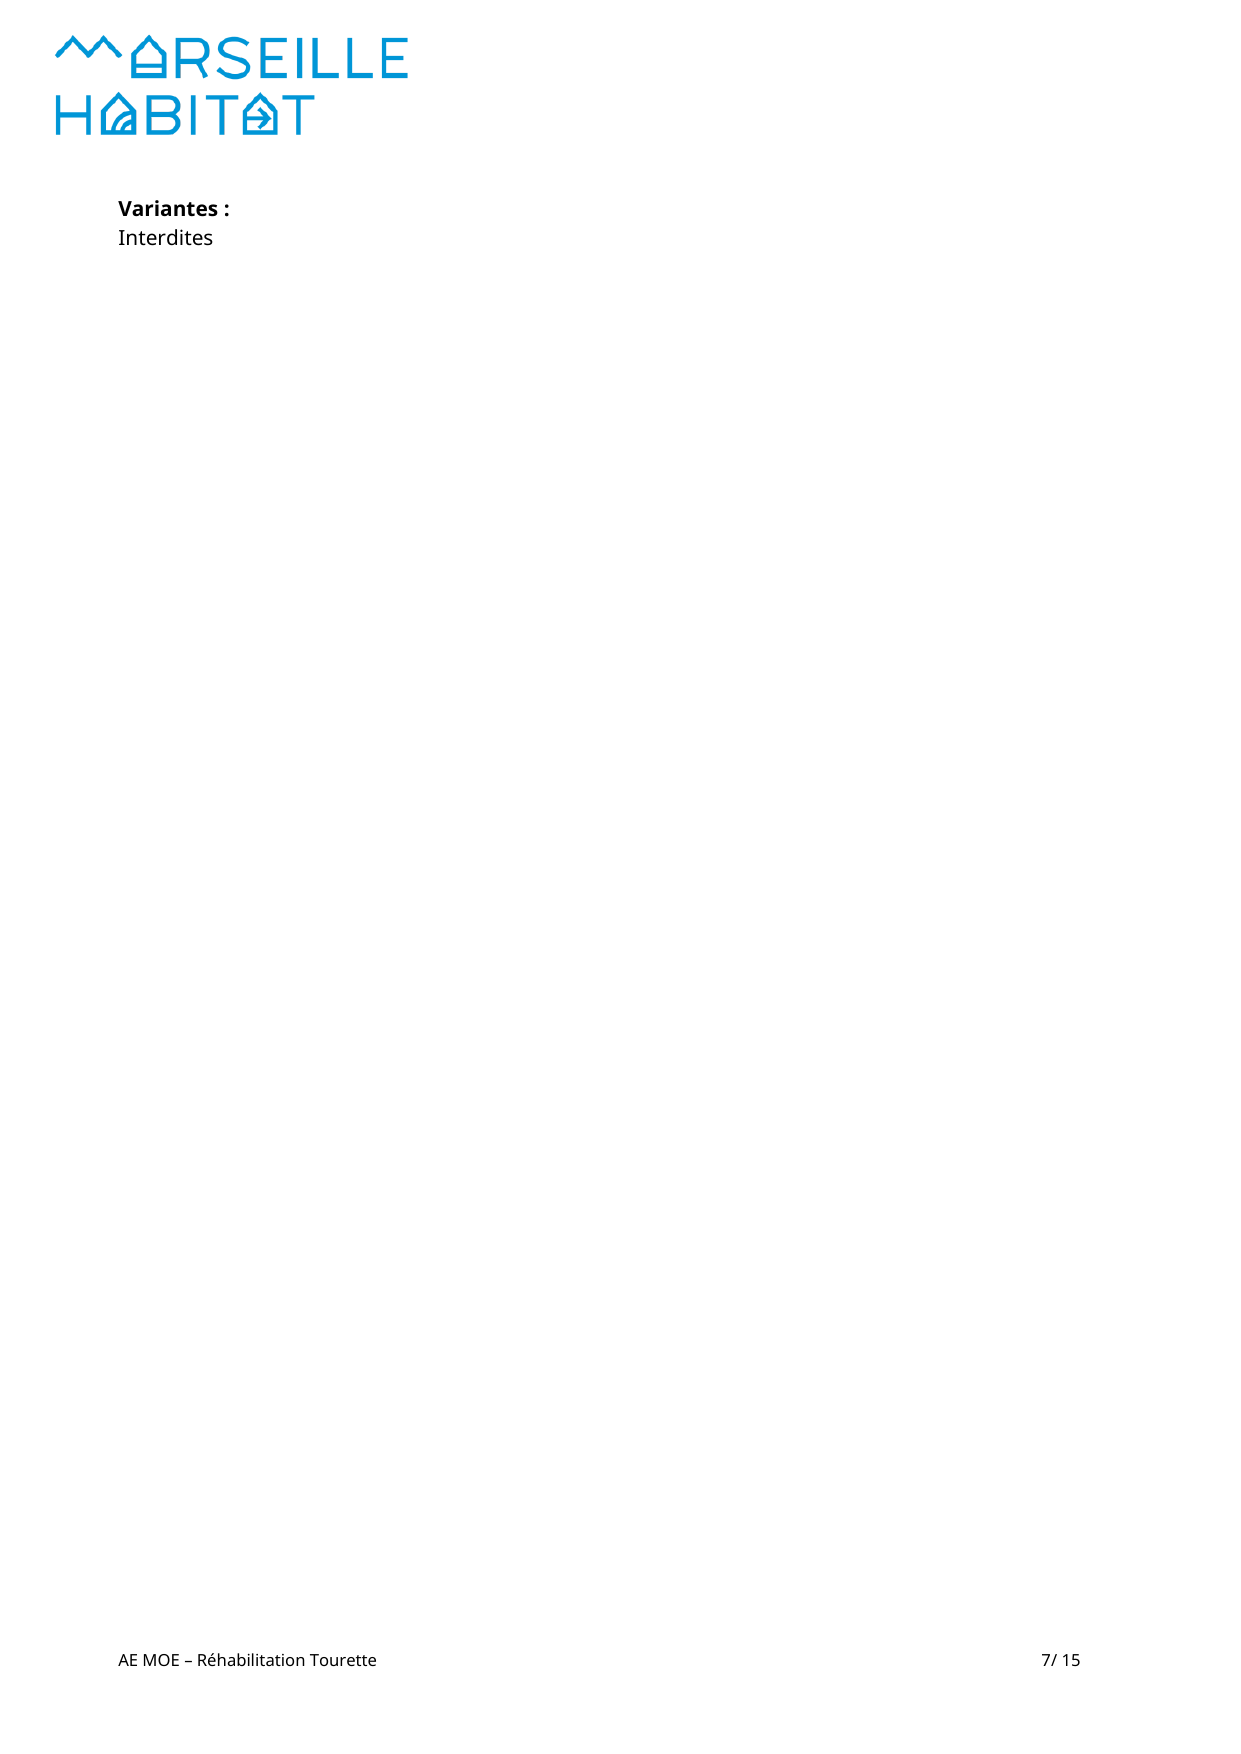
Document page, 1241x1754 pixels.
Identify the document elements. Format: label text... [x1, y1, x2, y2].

picture [41, 25, 415, 142]
text Variantes : [118, 194, 1122, 223]
text Interdites [118, 223, 1122, 251]
